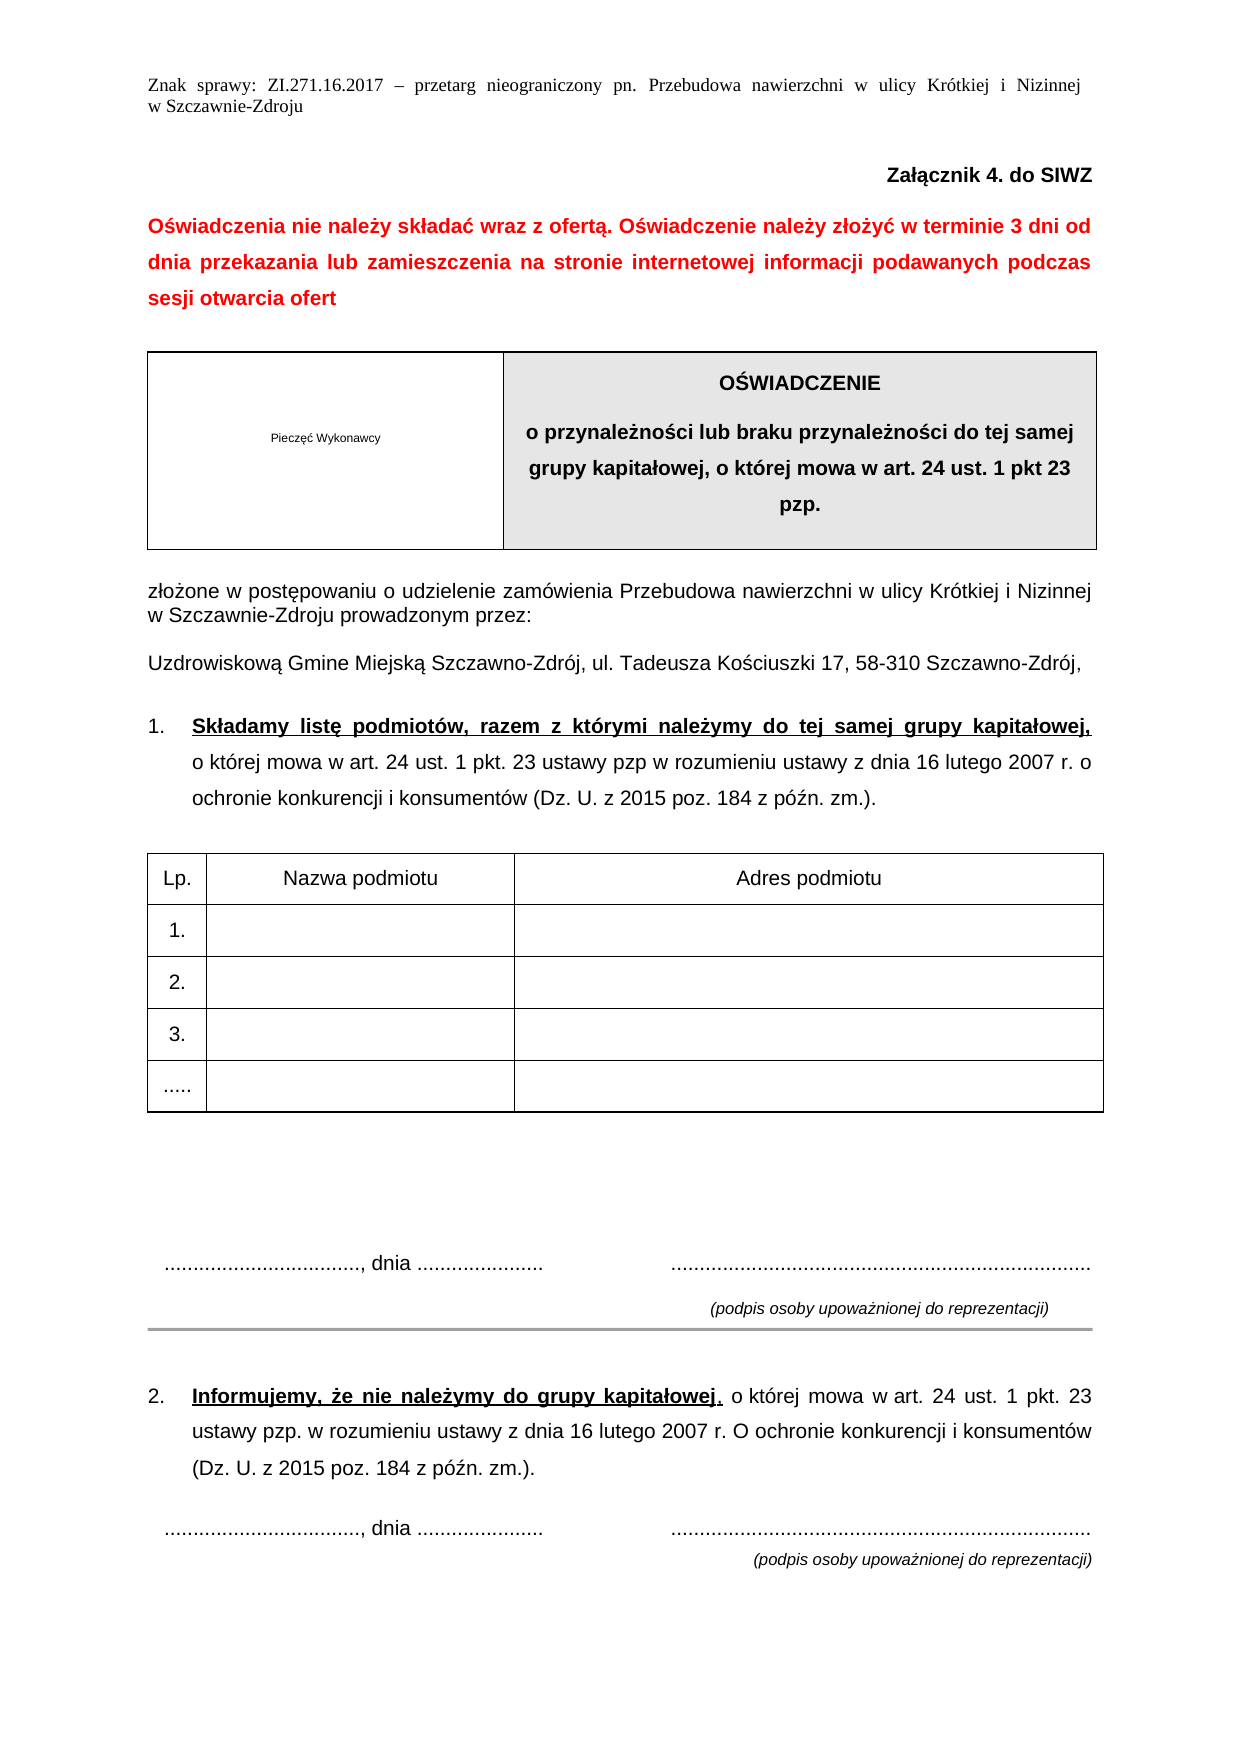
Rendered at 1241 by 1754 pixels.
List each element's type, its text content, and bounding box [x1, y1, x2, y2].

table_header Adres podmiotu [515, 854, 1103, 904]
table_cell Pieczęć Wykonawcy [148, 353, 503, 549]
table_cell OŚWIADCZENIE o przynależności lub braku przynależności do tej samej grupy kapitałowej, o której mowa w art. 24 ust. 1 pkt 23 pzp. [504, 353, 1096, 549]
table_header Załącznik 4. do SIWZ Oświadczenia nie należy składać wraz z ofertą. Oświadczenie należy złożyć w terminie 3 dni od dnia przekazania lub zamieszczenia na stronie internetowej informacji podawanych podczas sesji otwarcia ofert [140, 148, 1100, 351]
table_cell [515, 905, 1103, 956]
table_cell [207, 1061, 514, 1111]
table_cell [207, 957, 514, 1008]
table_cell [207, 1009, 514, 1060]
table_header Nazwa podmiotu [207, 854, 514, 904]
table_cell 2. [148, 957, 206, 1008]
text złożone w postępowaniu o udzielenie zamówienia Przebudowa nawierzchni w ulicy Krótkiej i Nizinnej w Szczawnie-Zdroju prowadzonym przez: [148, 578, 1093, 626]
table_header 1. Składamy listę podmiotów, razem z którymi należymy do tej samej grupy kapitałowej, o której mowa w art. 24 ust. 1 pkt. 23 ustawy pzp w rozumieniu ustawy z dnia 16 lutego 2007 r. o ochronie konkurencji i konsumentów (Dz. U. z 2015 poz. 184 z późn. zm.). [140, 701, 1100, 824]
table_header Lp. [148, 854, 206, 904]
table_cell [515, 957, 1103, 1008]
text Uzdrowiskową Gmine Miejską Szczawno-Zdrój, ul. Tadeusza Kościuszki 17, 58-310 Szczawno-Zdrój, [148, 626, 1093, 676]
table_cell ..... [148, 1061, 206, 1111]
table_cell 3. [148, 1009, 206, 1060]
table_cell [207, 905, 514, 956]
table_header .................................., dnia ...................... ......................................................................... (podpis osoby upoważnionej do reprezentacji) 2. Informujemy, że nie należymy do grupy kapitałowej, o której mowa w art. 24 ust. 1 pkt. 23 ustawy pzp. w rozumieniu ustawy z dnia 16 lutego 2007 r. O ochronie konkurencji i konsumentów (Dz. U. z 2015 poz. 184 z późn. zm.). .................................., dnia ...................... ......................................................................... (podpis osoby upoważnionej do reprezentacji) [140, 1141, 1100, 1583]
table_cell 1. [148, 905, 206, 956]
table_cell [515, 1061, 1103, 1111]
table_cell [515, 1009, 1103, 1060]
